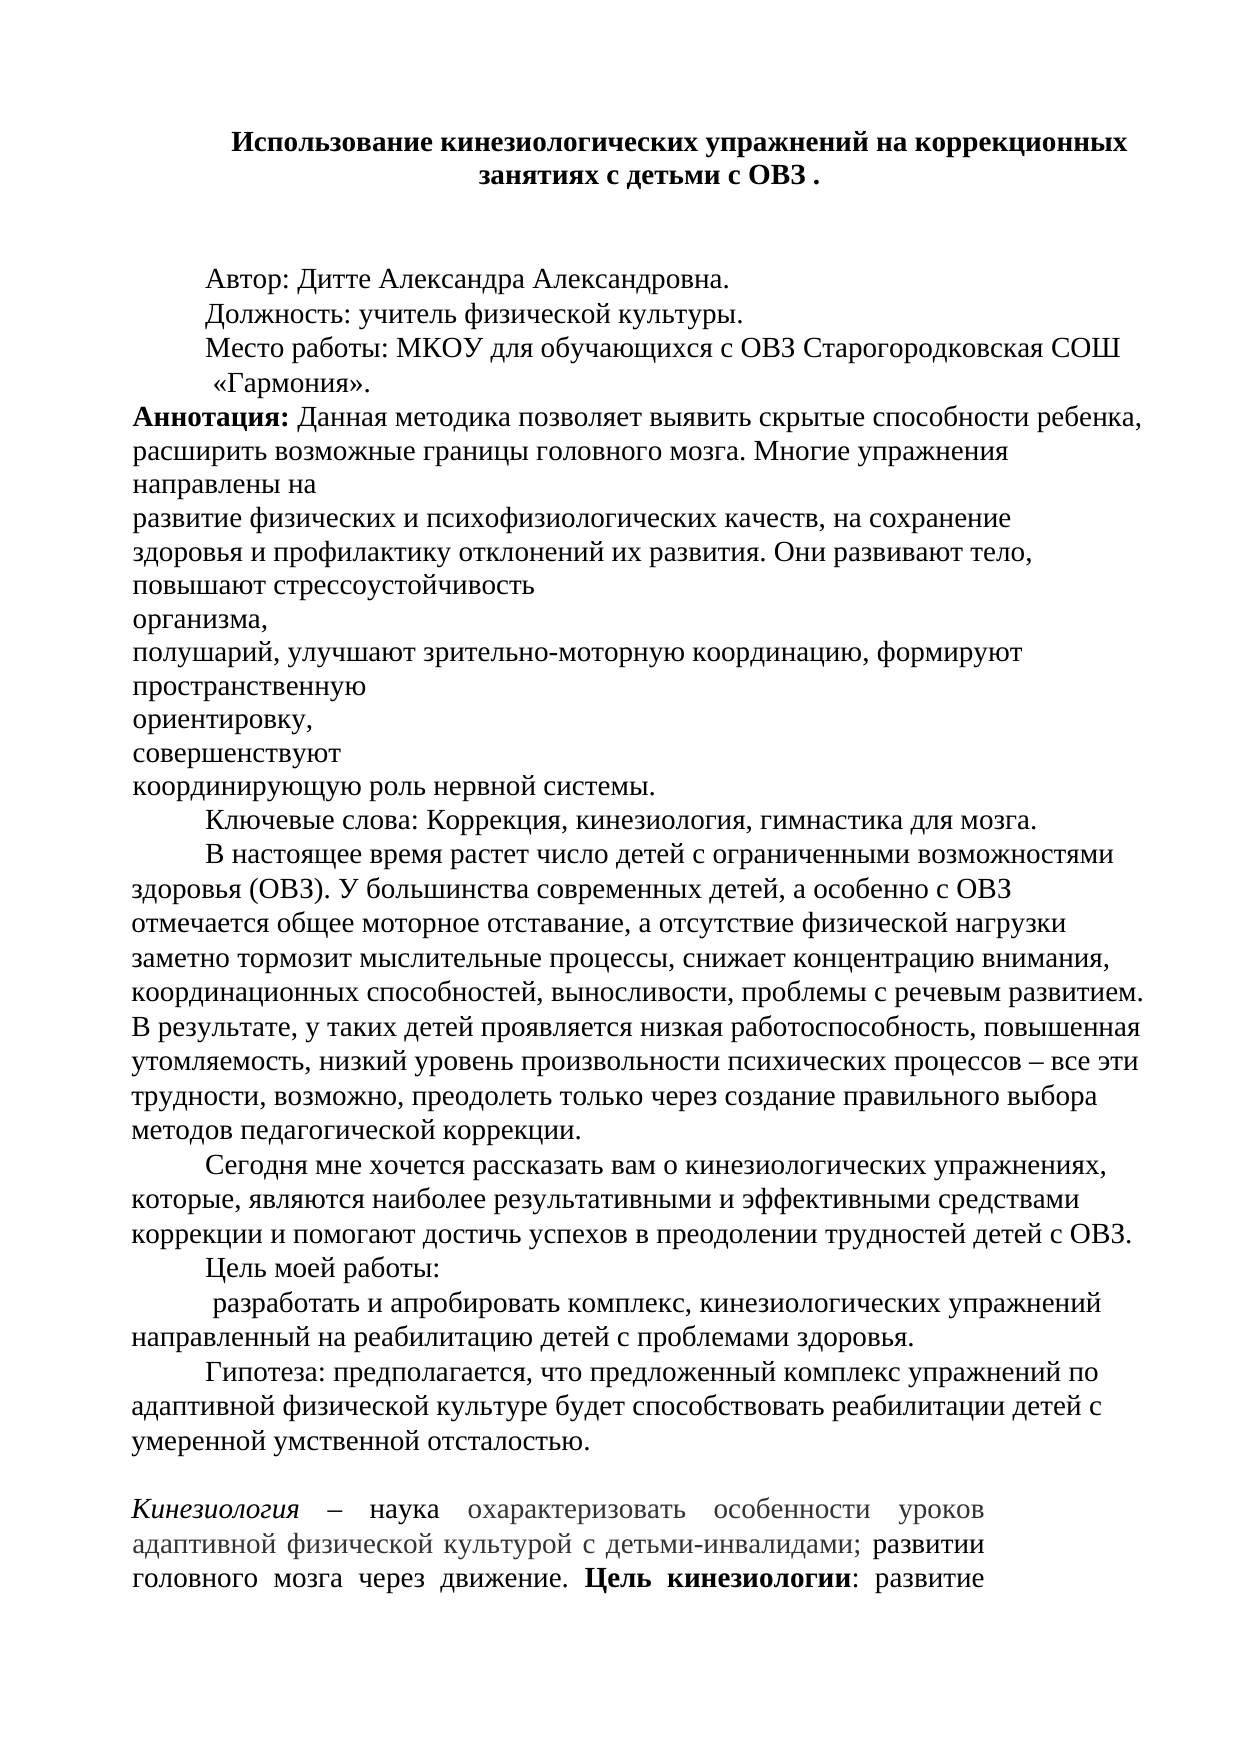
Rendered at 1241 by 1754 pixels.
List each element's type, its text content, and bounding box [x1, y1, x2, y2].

text разработать и апробировать комплекс, кинезиологических упражнений направленный на реабилитацию детей с проблемами здоровья. [131, 1285, 1152, 1353]
text Должность: учитель физической культуры. [131, 296, 1152, 329]
text Гипотеза: предполагается, что предложенный комплекс упражнений по адаптивной физической культуре будет способствовать реабилитации детей с умеренной умственной отсталостью. [131, 1354, 1152, 1456]
text Сегодня мне хочется рассказать вам о кинезиологических упражнениях, которые, являются наиболее результативными и эффективными средствами коррекции и помогают достичь успехов в преодолении трудностей детей с ОВЗ. [131, 1147, 1152, 1249]
text координирующую роль нервной системы. [132, 768, 1152, 802]
text В настоящее время растет число детей с ограниченными возможностями здоровья (ОВЗ). У большинства современных детей, а особенно с ОВЗ отмечается общее моторное отставание, а отсутствие физической нагрузки заметно тормозит мыслительные процессы, снижает концентрацию внимания, координационных способностей, выносливости, проблемы с речевым развитием. В результате, у таких детей проявляется низкая работоспособность, повышенная утомляемость, низкий уровень произвольности психических процессов – все эти трудности, возможно, преодолеть только через создание правильного выбора методов педагогической коррекции. [131, 836, 1152, 1146]
text «Гармония». [131, 365, 1152, 398]
text организма, [132, 601, 1152, 634]
text Аннотация: Данная методика позволяет выявить скрытые способности ребенка, расширить возможные границы головного мозга. Многие упражнения направлены на [132, 399, 1152, 500]
text Использование кинезиологических упражнений на коррекционных занятиях с детьми с ОВЗ . [231, 124, 1152, 191]
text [131, 1492, 984, 1594]
text полушарий, улучшают зрительно-моторную координацию, формируют [132, 634, 1152, 668]
text Ключевые слова: Коррекция, кинезиология, гимнастика для мозга. [131, 802, 1152, 836]
text ориентировку, [132, 701, 1152, 735]
text Автор: Дитте Александра Александровна. [131, 262, 1152, 295]
text совершенствуют [132, 735, 1152, 768]
text повышают стрессоустойчивость [132, 567, 1152, 601]
text пространственную [132, 668, 1152, 701]
text Цель моей работы: [131, 1250, 1152, 1284]
text Место работы: МКОУ для обучающихся с ОВЗ Старогородковская СОШ [131, 331, 1152, 364]
text здоровья и профилактику отклонений их развития. Они развивают тело, [132, 534, 1152, 567]
text развитие физических и психофизиологических качеств, на сохранение [132, 500, 1152, 534]
